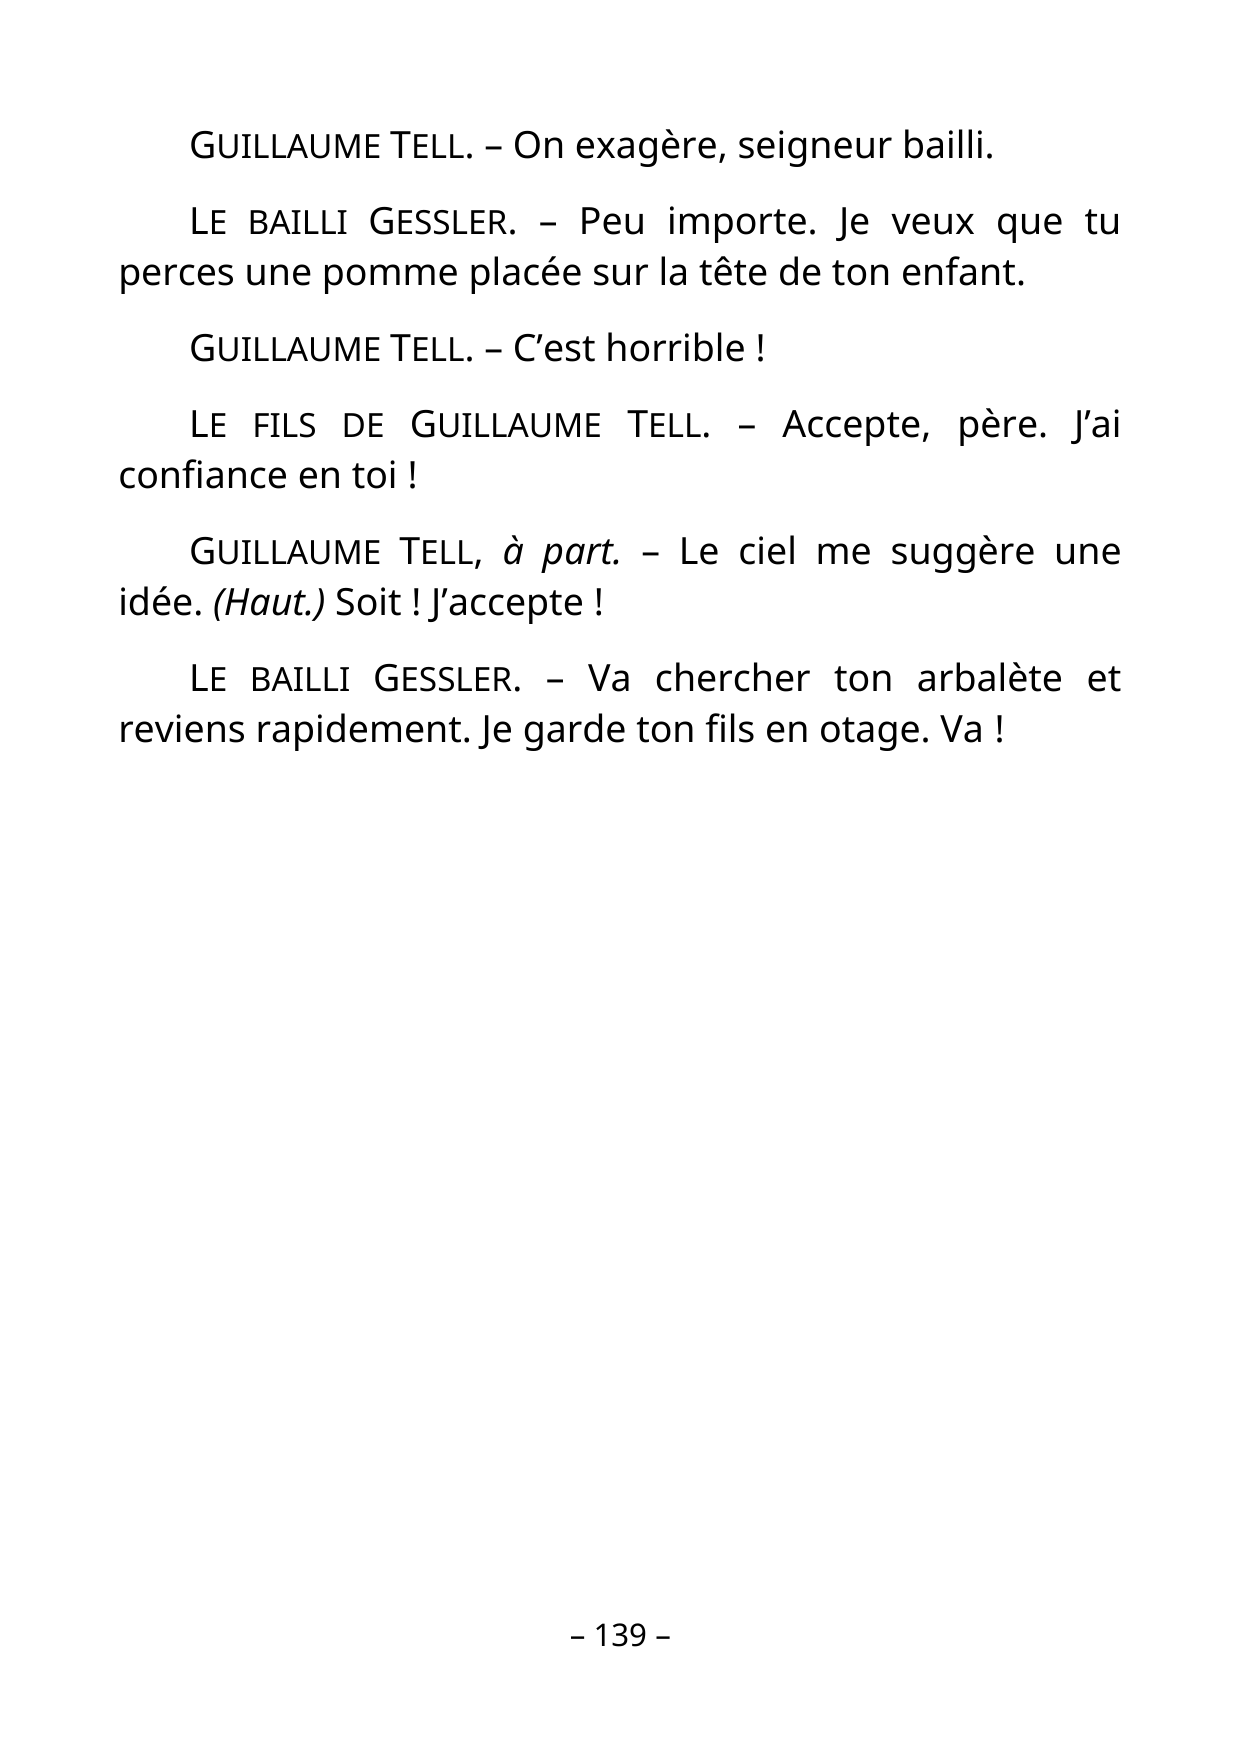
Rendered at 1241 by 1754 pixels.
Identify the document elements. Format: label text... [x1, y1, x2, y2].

text GUILLAUME TELL. – C’est horrible ! [118, 321, 1122, 372]
text LE BAILLI GESSLER. – Va chercher ton arbalète et reviens rapidement. Je garde ton fils en otage. Va ! [118, 651, 1122, 753]
text LE FILS DE GUILLAUME TELL. – Accepte, père. J’ai confiance en toi ! [118, 397, 1122, 499]
text LE BAILLI GESSLER. – Peu importe. Je veux que tu perces une pomme placée sur la tête de ton enfant. [118, 194, 1122, 296]
text GUILLAUME TELL, à part. – Le ciel me suggère une idée. (Haut.) Soit ! J’accepte ! [118, 524, 1122, 626]
text GUILLAUME TELL. – On exagère, seigneur bailli. [118, 118, 1122, 169]
